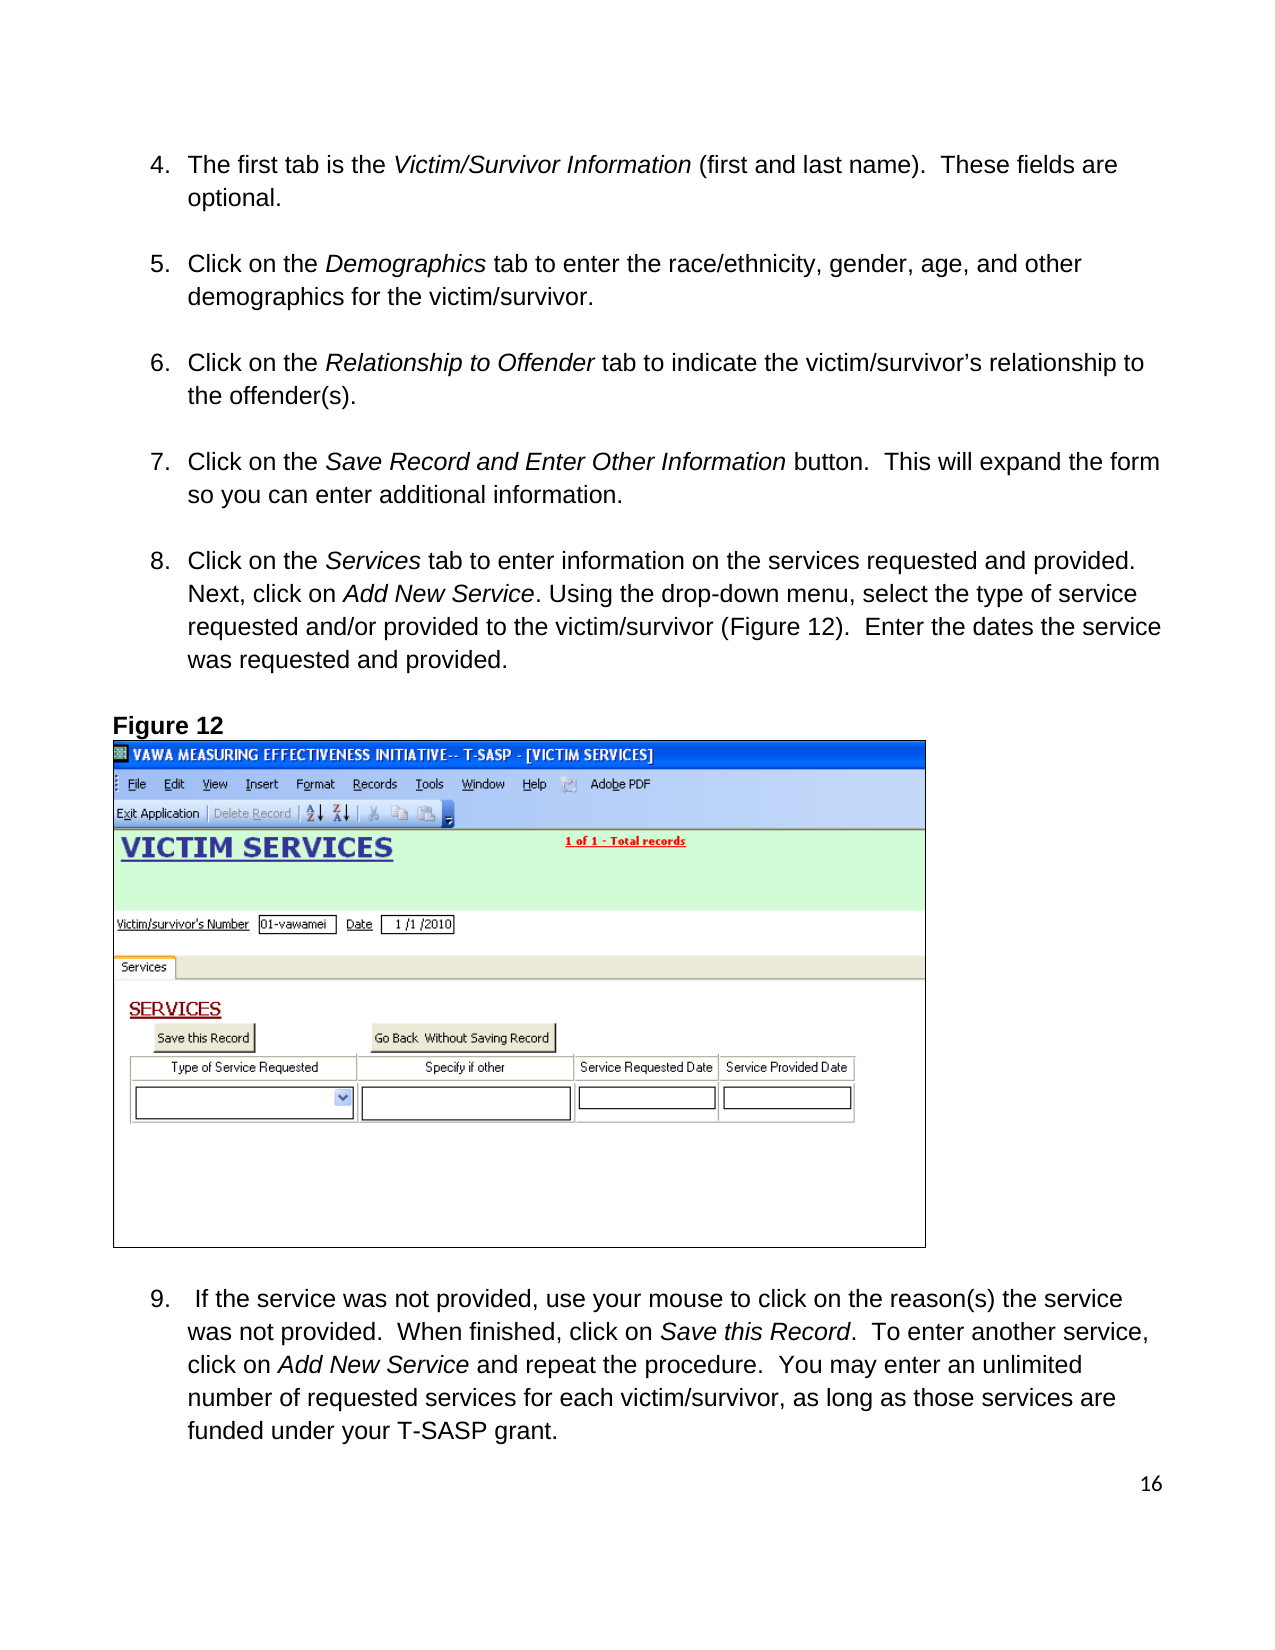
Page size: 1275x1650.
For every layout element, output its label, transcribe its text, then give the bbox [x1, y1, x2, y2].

list Click on the Relationship to Offender tab to indicate the victim/survivor’s relationship to the offender(s). [150, 348, 1162, 410]
picture [114, 741, 925, 1247]
list Click on the Demographics tab to enter the race/ethnicity, gender, age, and other demographics for the victim/survivor. [150, 249, 1162, 311]
list Click on the Save Record and Enter Other Information button. This will expand the form so you can enter additional information. [150, 447, 1162, 509]
list The first tab is the Victim/Survivor Information (first and last name). These fields are optional. [150, 150, 1162, 212]
text Figure 12 [112, 711, 1162, 740]
list Click on the Services tab to enter information on the services requested and provided. Next, click on Add New Service. Using the drop-down menu, select the type of service requested and/or provided to the victim/survivor (Figure 12). Enter the dates the service was requested and provided. [150, 546, 1162, 674]
list If the service was not provided, use your mouse to click on the reason(s) the service was not provided. When finished, click on Save this Record. To enter another service, click on Add New Service and repeat the procedure. You may enter an unlimited number of requested services for each victim/survivor, as long as those services are funded under your T-SASP grant. [150, 1284, 1162, 1445]
